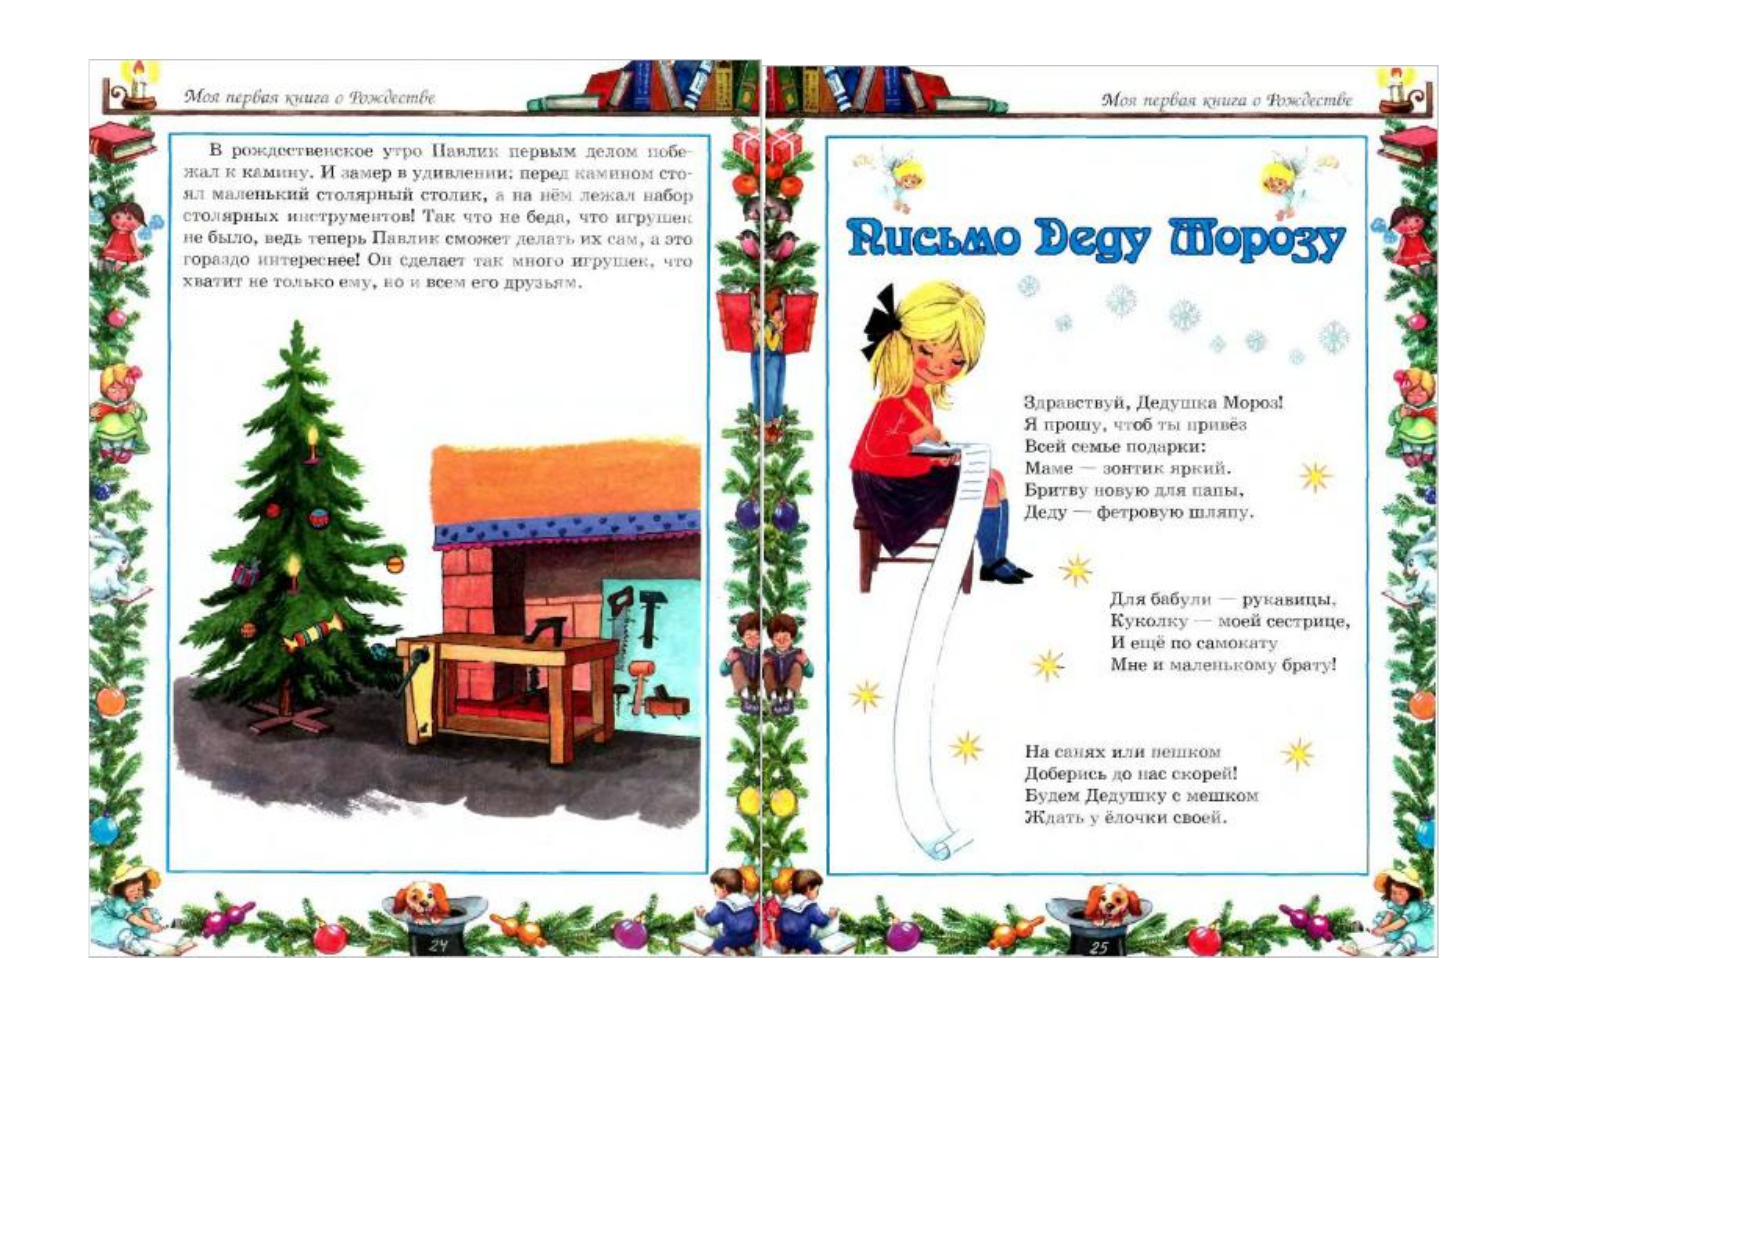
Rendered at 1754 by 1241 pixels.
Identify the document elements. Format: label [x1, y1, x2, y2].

picture [88, 59, 1439, 958]
